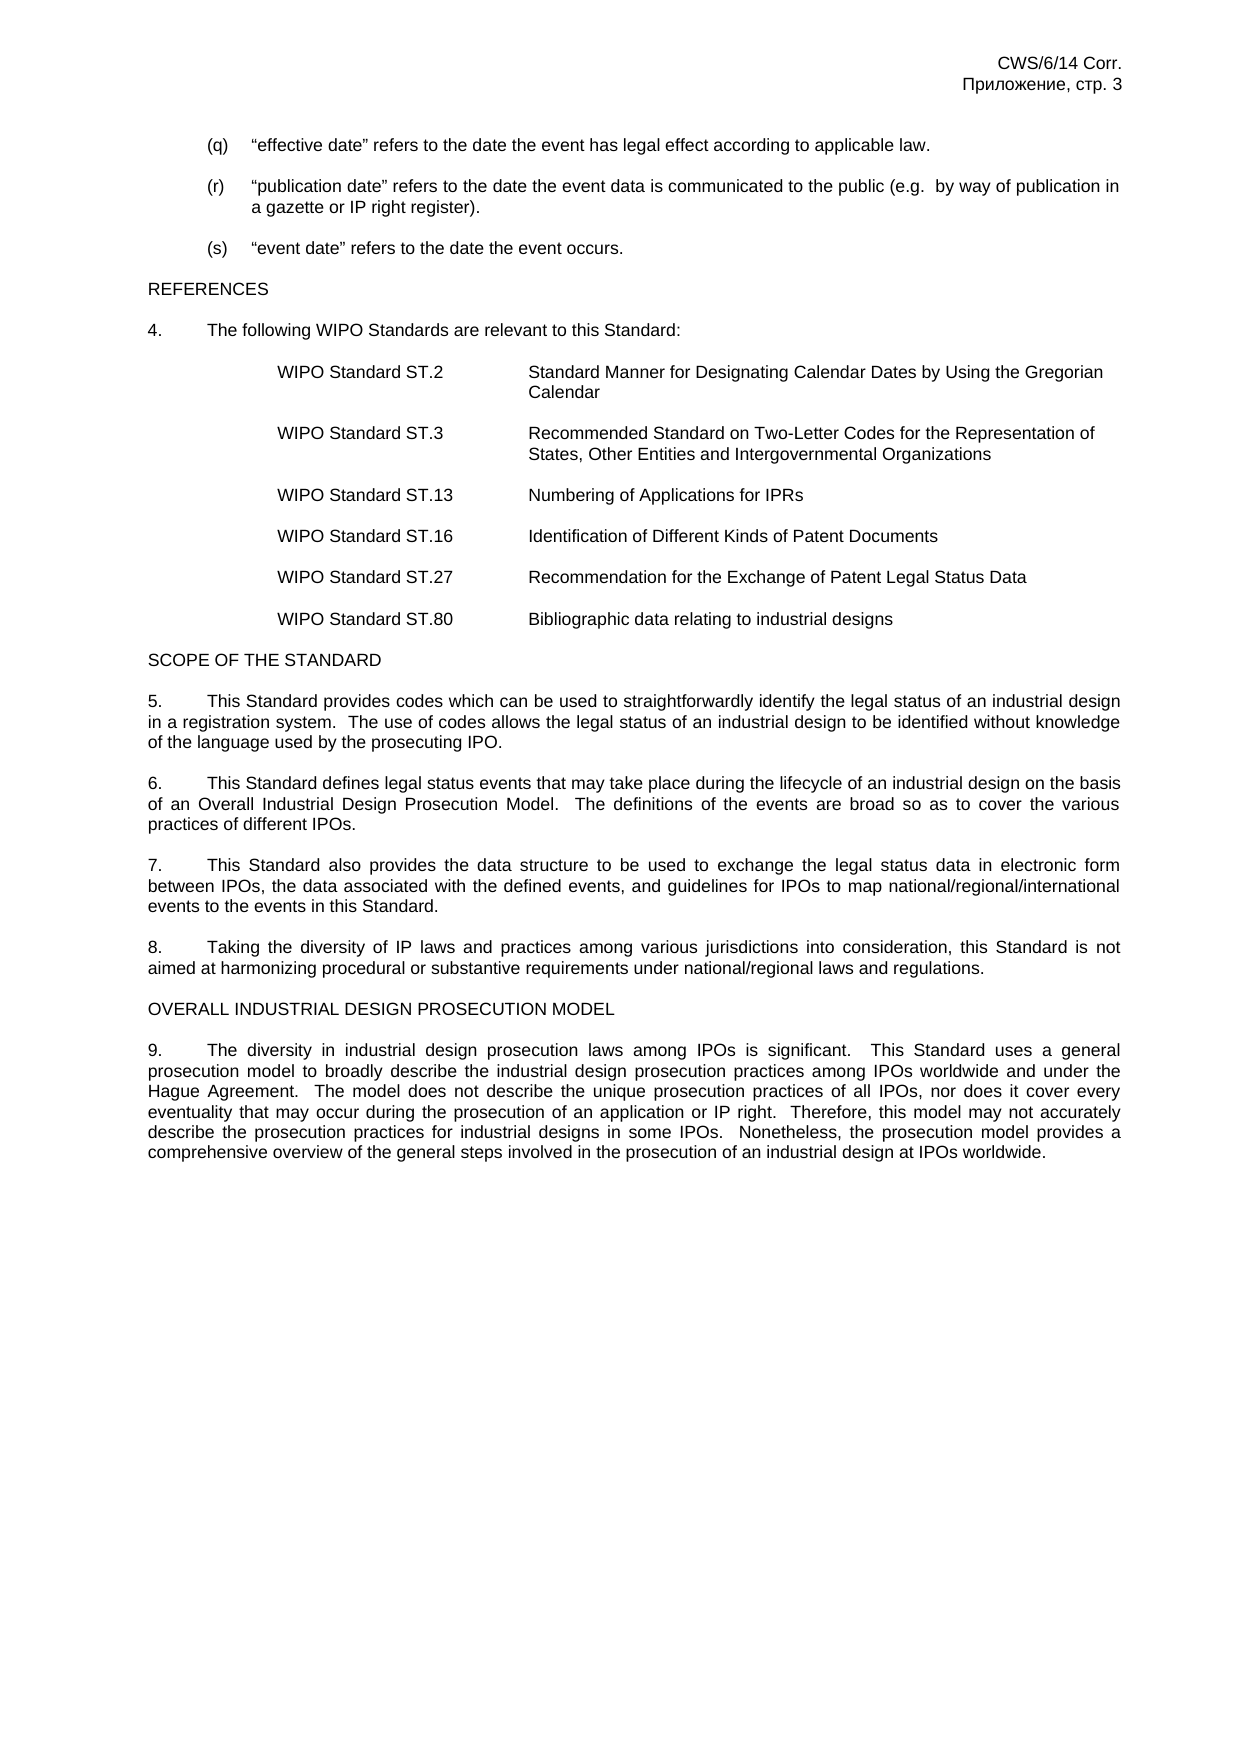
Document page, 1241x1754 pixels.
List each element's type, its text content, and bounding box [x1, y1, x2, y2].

list “effective date” refers to the date the event has legal effect according to applicable law. [207, 135, 1122, 155]
list Taking the diversity of IP laws and practices among various jurisdictions into consideration, this Standard is not aimed at harmonizing procedural or substantive requirements under national/regional laws and regulations. [148, 937, 1122, 978]
table_cell Recommended Standard on Two-Letter Codes for the Representation of States, Other Entities and Intergovernmental Organizations [513, 423, 1133, 485]
list This Standard also provides the data structure to be used to exchange the legal status data in electronic form between IPOs, the data associated with the defined events, and guidelines for IPOs to map national/regional/international events to the events in this Standard. [148, 855, 1122, 916]
subtitle SCOPE OF THE STANDARD [148, 650, 1122, 670]
table_cell WIPO Standard ST.16 [148, 526, 513, 567]
table_cell Numbering of Applications for IPRs [513, 485, 1133, 526]
list This Standard provides codes which can be used to straightforwardly identify the legal status of an industrial design in a registration system. The use of codes allows the legal status of an industrial design to be identified without knowledge of the language used by the prosecuting IPO. [148, 691, 1122, 752]
list “event date” refers to the date the event occurs. [207, 238, 1122, 258]
table_cell WIPO Standard ST.27 WIPO Standard ST.80 [148, 567, 513, 650]
table_cell WIPO Standard ST.3 [148, 423, 513, 485]
table_cell WIPO Standard ST.13 [148, 485, 513, 526]
table_header WIPO Standard ST.2 [148, 361, 513, 423]
table_cell Recommendation for the Exchange of Patent Legal Status Data Bibliographic data relating to industrial designs [513, 567, 1133, 650]
list The following WIPO Standards are relevant to this Standard: [147, 320, 1122, 341]
subtitle REFERENCES [148, 279, 1122, 299]
list This Standard defines legal status events that may take place during the lifecycle of an industrial design on the basis of an Overall Industrial Design Prosecution Model. The definitions of the events are broad so as to cover the various practices of different IPOs. [148, 773, 1122, 834]
subtitle OVERALL INDUSTRIAL DESIGN PROSECUTION MODEL [148, 999, 1122, 1019]
list “publication date” refers to the date the event data is communicated to the public (e.g. by way of publication in a gazette or IP right register). [207, 176, 1122, 217]
table_header Standard Manner for Designating Calendar Dates by Using the Gregorian Calendar [513, 361, 1133, 423]
table_cell Identification of Different Kinds of Patent Documents [513, 526, 1133, 567]
list The diversity in industrial design prosecution laws among IPOs is significant. This Standard uses a general prosecution model to broadly describe the industrial design prosecution practices among IPOs worldwide and under the Hague Agreement. The model does not describe the unique prosecution practices of all IPOs, nor does it cover every eventuality that may occur during the prosecution of an application or IP right. Therefore, this model may not accurately describe the prosecution practices for industrial designs in some IPOs. Nonetheless, the prosecution model provides a comprehensive overview of the general steps involved in the prosecution of an industrial design at IPOs worldwide. [148, 1040, 1122, 1163]
